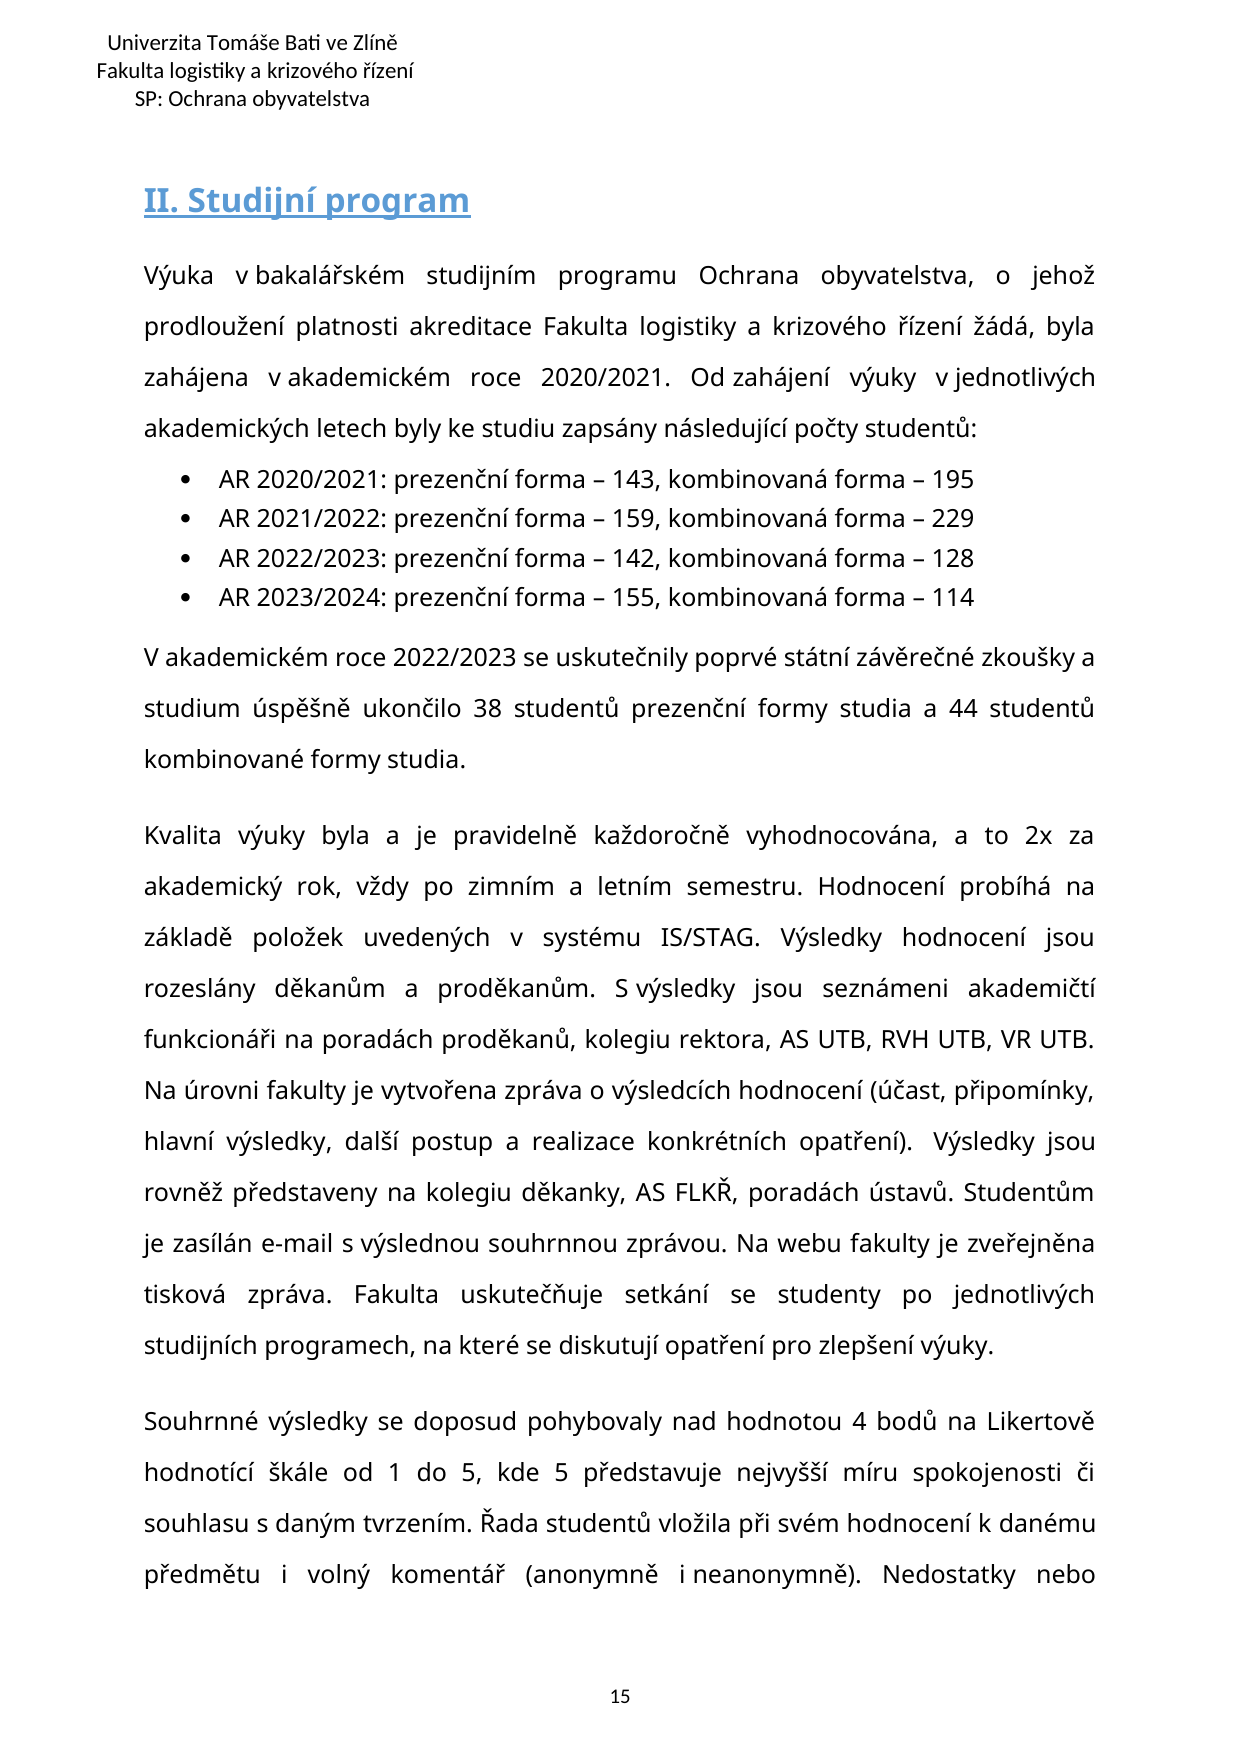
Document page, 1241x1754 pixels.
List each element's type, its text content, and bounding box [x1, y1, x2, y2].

list AR 2023/2024: prezenční forma – 155, kombinovaná forma – 114 [181, 579, 1096, 613]
list AR 2022/2023: prezenční forma – 142, kombinovaná forma – 128 [181, 540, 1096, 574]
text II. Studijní program [143, 177, 1096, 223]
text Výuka v bakalářském studijním programu Ochrana obyvatelstva, o jehož prodloužení platnosti akreditace Fakulta logistiky a krizového řízení žádá, byla zahájena v akademickém roce 2020/2021. Od zahájení výuky v jednotlivých akademických letech byly ke studiu zapsány následující počty studentů: [143, 258, 1096, 445]
text V akademickém roce 2022/2023 se uskutečnily poprvé státní závěrečné zkoušky a studium úspěšně ukončilo 38 studentů prezenční formy studia a 44 studentů kombinované formy studia. [143, 639, 1096, 776]
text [143, 1404, 1096, 1591]
text Kvalita výuky byla a je pravidelně každoročně vyhodnocována, a to 2x za akademický rok, vždy po zimním a letním semestru. Hodnocení probíhá na základě položek uvedených v systému IS/STAG. Výsledky hodnocení jsou rozeslány děkanům a proděkanům. S výsledky jsou seznámeni akademičtí funkcionáři na poradách proděkanů, kolegiu rektora, AS UTB, RVH UTB, VR UTB. Na úrovni fakulty je vytvořena zpráva o výsledcích hodnocení (účast, připomínky, hlavní výsledky, další postup a realizace konkrétních opatření). Výsledky jsou rovněž představeny na kolegiu děkanky, AS FLKŘ, poradách ústavů. Studentům je zasílán e-mail s výslednou souhrnnou zprávou. Na webu fakulty je zveřejněna tisková zpráva. Fakulta uskutečňuje setkání se studenty po jednotlivých studijních programech, na které se diskutují opatření pro zlepšení výuky. [143, 818, 1096, 1362]
list AR 2020/2021: prezenční forma – 143, kombinovaná forma – 195 [181, 462, 1096, 496]
list AR 2021/2022: prezenční forma – 159, kombinovaná forma – 229 [181, 501, 1096, 535]
